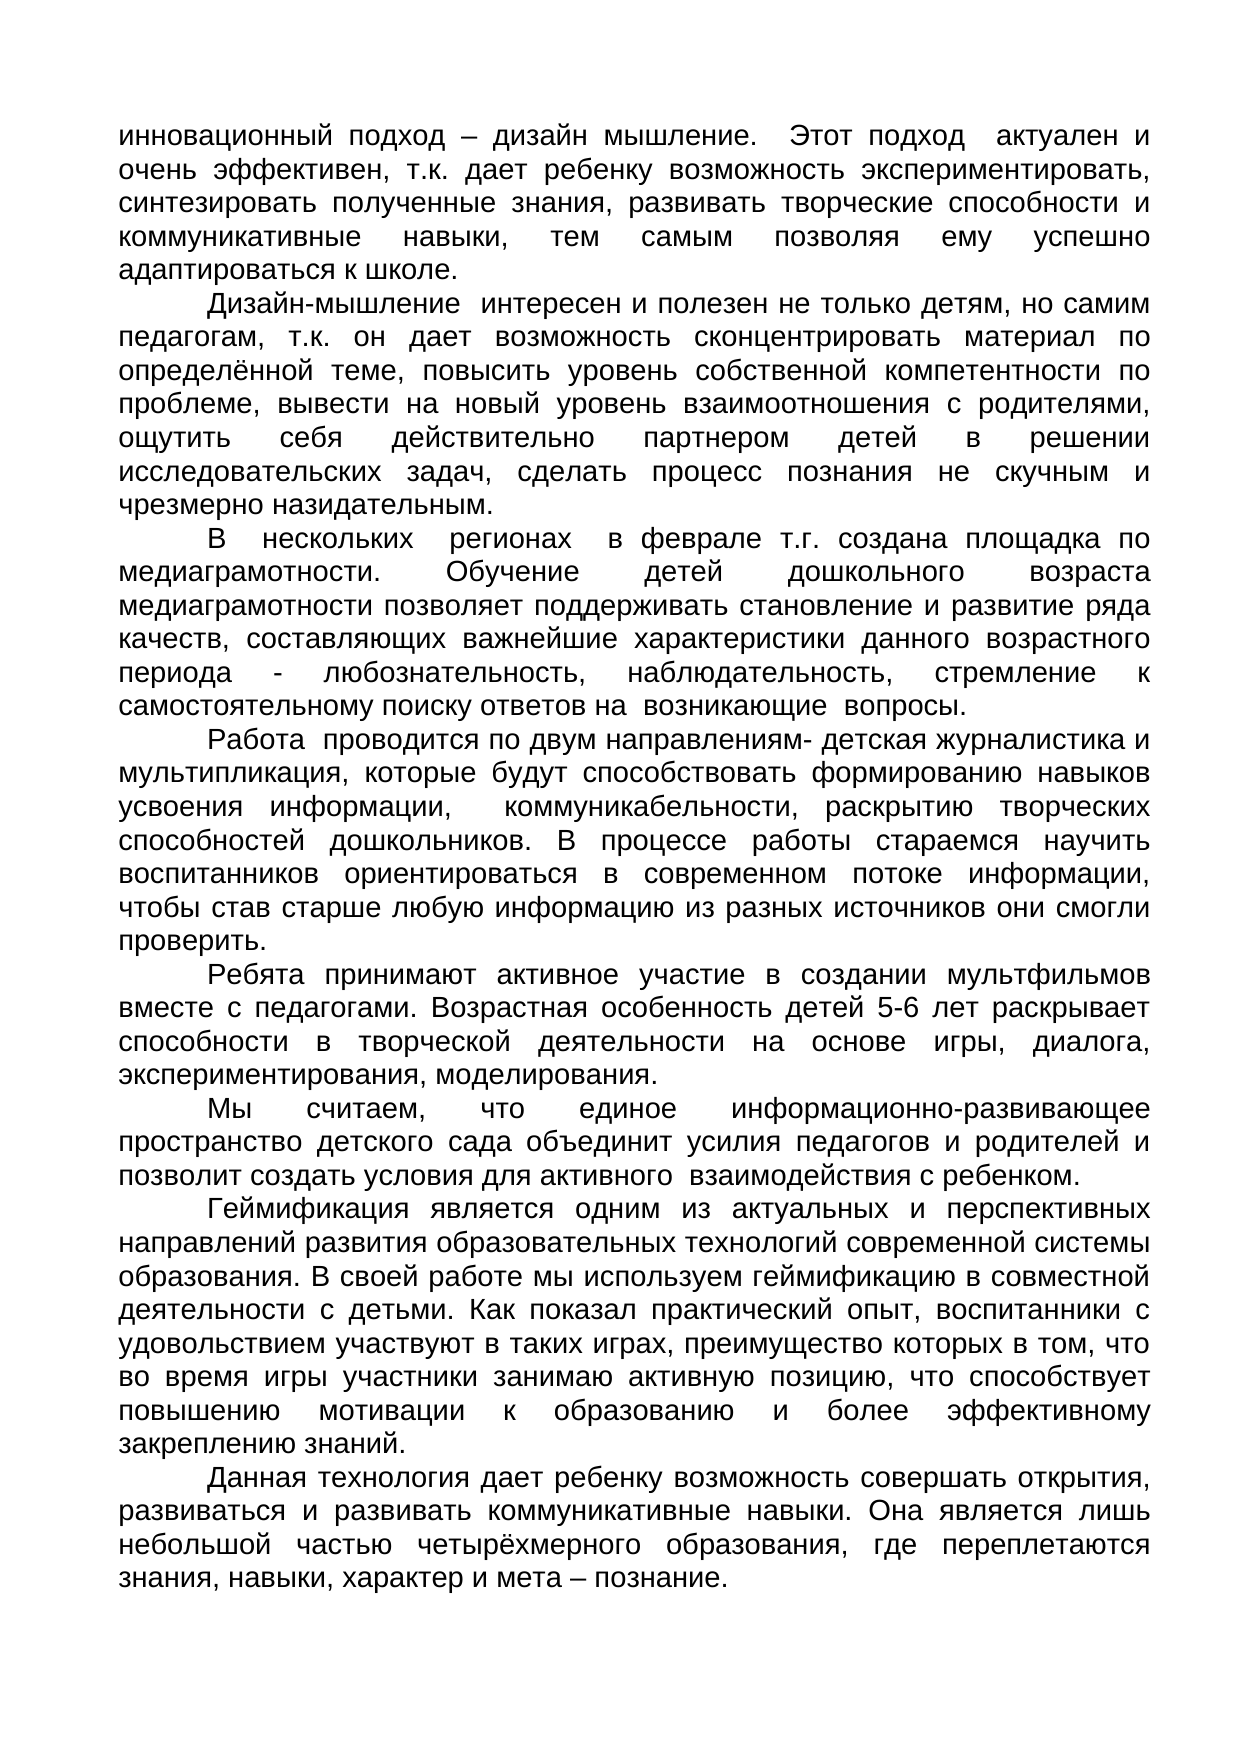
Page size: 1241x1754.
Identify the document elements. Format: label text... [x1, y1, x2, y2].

text Работа проводится по двум направлениям- детская журналистика и мультипликация, которые будут способствовать формированию навыков усвоения информации, коммуникабельности, раскрытию творческих способностей дошкольников. В процессе работы стараемся научить воспитанников ориентироваться в современном потоке информации, чтобы став старше любую информацию из разных источников они смогли проверить. [118, 722, 1152, 957]
text Дизайн-мышление интересен и полезен не только детям, но самим педагогам, т.к. он дает возможность сконцентрировать материал по определённой теме, повысить уровень собственной компетентности по проблеме, вывести на новый уровень взаимоотношения с родителями, ощутить себя действительно партнером детей в решении исследовательских задач, сделать процесс познания не скучным и чрезмерно назидательным. [118, 286, 1152, 521]
text Мы считаем, что единое информационно-развивающее пространство детского сада объединит усилия педагогов и родителей и позволит создать условия для активного взаимодействия с ребенком. [118, 1091, 1152, 1191]
text Данная технология дает ребенку возможность совершать открытия, развиваться и развивать коммуникативные навыки. Она является лишь небольшой частью четырёхмерного образования, где переплетаются знания, навыки, характер и мета – познание. [118, 1460, 1152, 1594]
text В нескольких регионах в феврале т.г. создана площадка по медиаграмотности. Обучение детей дошкольного возраста медиаграмотности позволяет поддерживать становление и развитие ряда качеств, составляющих важнейшие характеристики данного возрастного периода - любознательность, наблюдательность, стремление к самостоятельному поиску ответов на возникающие вопросы. [118, 521, 1152, 722]
text Ребята принимают активное участие в создании мультфильмов вместе с педагогами. Возрастная особенность детей 5-6 лет раскрывает способности в творческой деятельности на основе игры, диалога, экспериментирования, моделирования. [118, 957, 1152, 1091]
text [118, 118, 1152, 286]
text Геймификация является одним из актуальных и перспективных направлений развития образовательных технологий современной системы образования. В своей работе мы используем геймификацию в совместной деятельности с детьми. Как показал практический опыт, воспитанники с удовольствием участвуют в таких играх, преимущество которых в том, что во время игры участники занимаю активную позицию, что способствует повышению мотивации к образованию и более эффективному закреплению знаний. [118, 1191, 1152, 1460]
